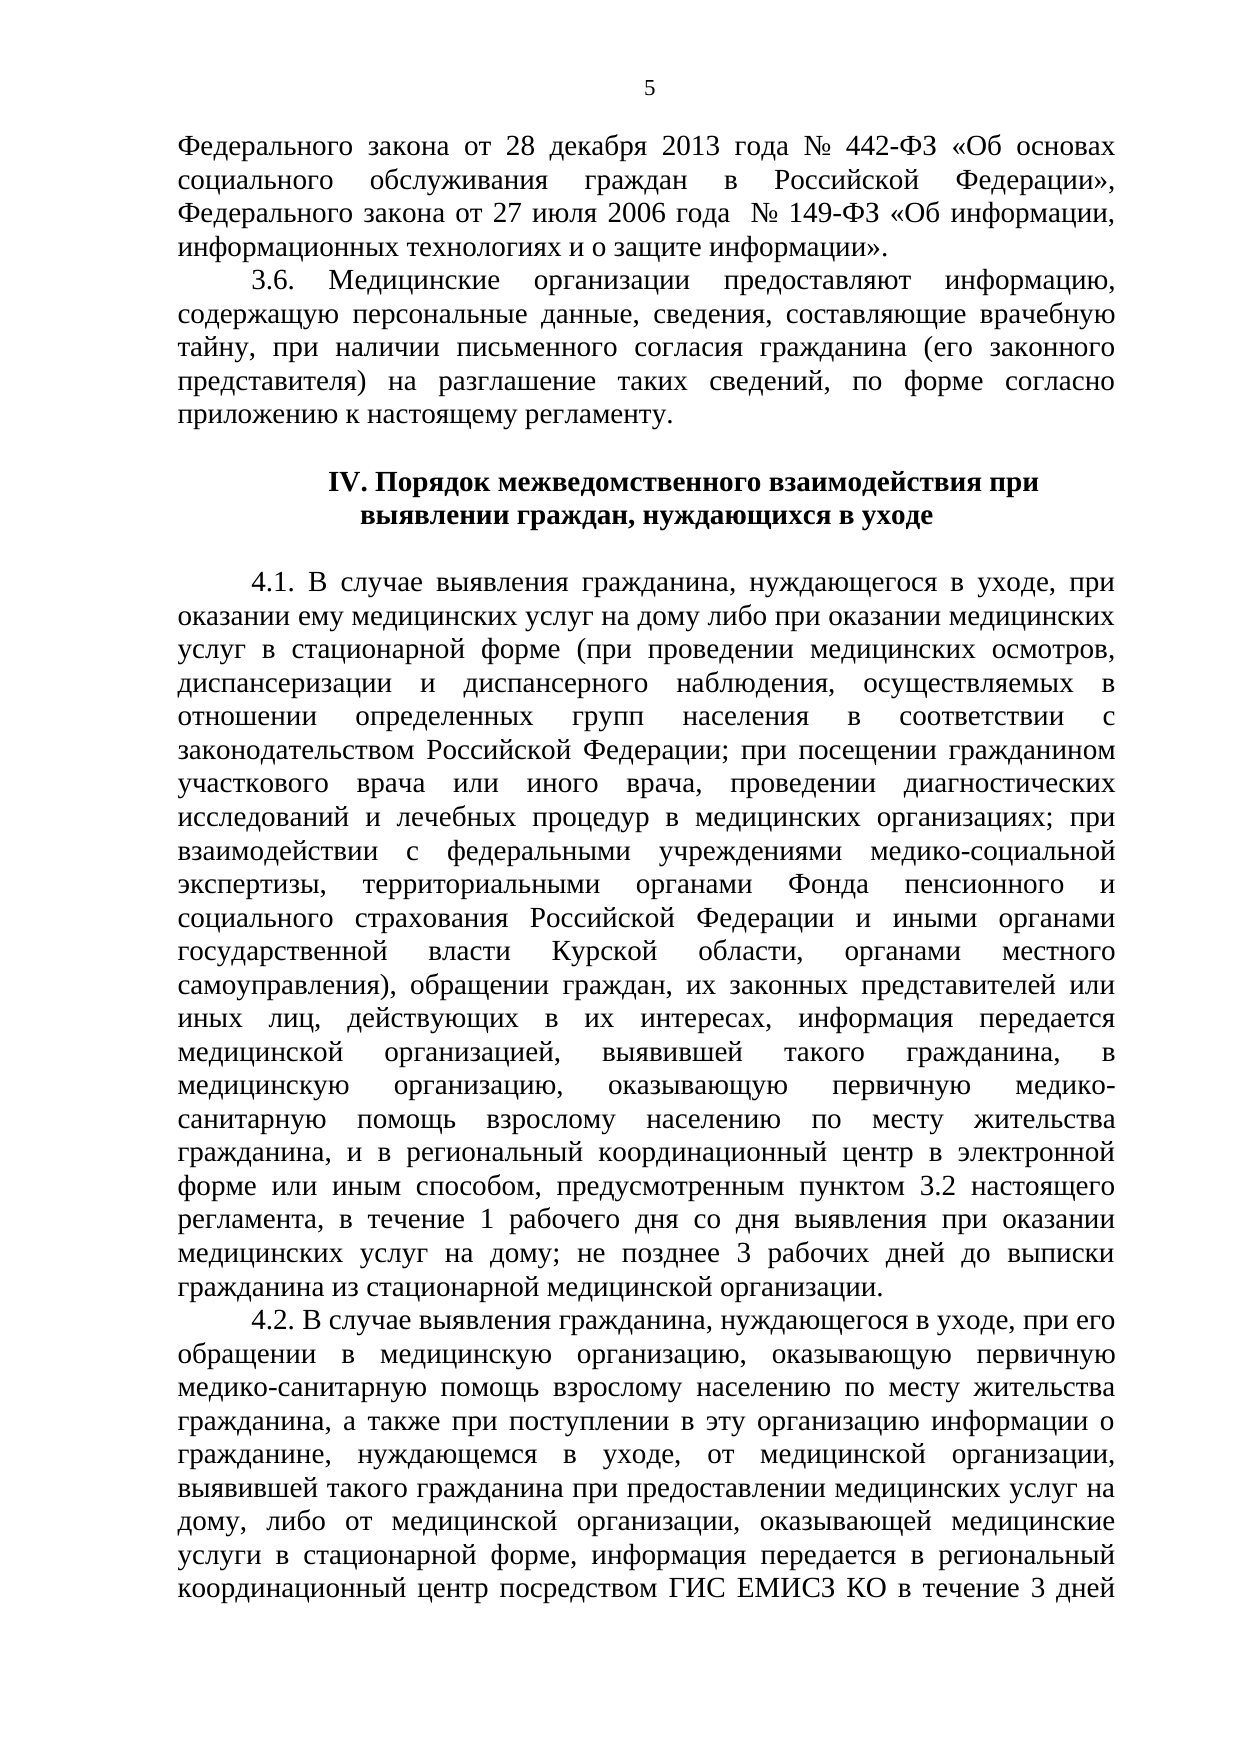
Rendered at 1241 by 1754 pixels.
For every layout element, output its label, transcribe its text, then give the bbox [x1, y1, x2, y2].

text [177, 128, 1116, 262]
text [177, 1302, 1116, 1604]
text 3.6. Медицинские организации предоставляют информацию, содержащую персональные данные, сведения, составляющие врачебную тайну, при наличии письменного согласия гражданина (его законного представителя) на разглашение таких сведений, по форме согласно приложению к настоящему регламенту. [177, 262, 1116, 430]
text IV. Порядок межведомственного взаимодействия при выявлении граждан, нуждающихся в уходе [177, 464, 1116, 531]
text 4.1. В случае выявления гражданина, нуждающегося в уходе, при оказании ему медицинских услуг на дому либо при оказании медицинских услуг в стационарной форме (при проведении медицинских осмотров, диспансеризации и диспансерного наблюдения, осуществляемых в отношении определенных групп населения в соответствии с законодательством Российской Федерации; при посещении гражданином участкового врача или иного врача, проведении диагностических исследований и лечебных процедур в медицинских организациях; при взаимодействии с федеральными учреждениями медико-социальной экспертизы, территориальными органами Фонда пенсионного и социального страхования Российской Федерации и иными органами государственной власти Курской области, органами местного самоуправления), обращении граждан, их законных представителей или иных лиц, действующих в их интересах, информация передается медицинской организацией, выявившей такого гражданина, в медицинскую организацию, оказывающую первичную медико-санитарную помощь взрослому населению по месту жительства гражданина, и в региональный координационный центр в электронной форме или иным способом, предусмотренным пунктом 3.2 настоящего регламента, в течение 1 рабочего дня со дня выявления при оказании медицинских услуг на дому; не позднее 3 рабочих дней до выписки гражданина из стационарной медицинской организации. [177, 564, 1116, 1302]
